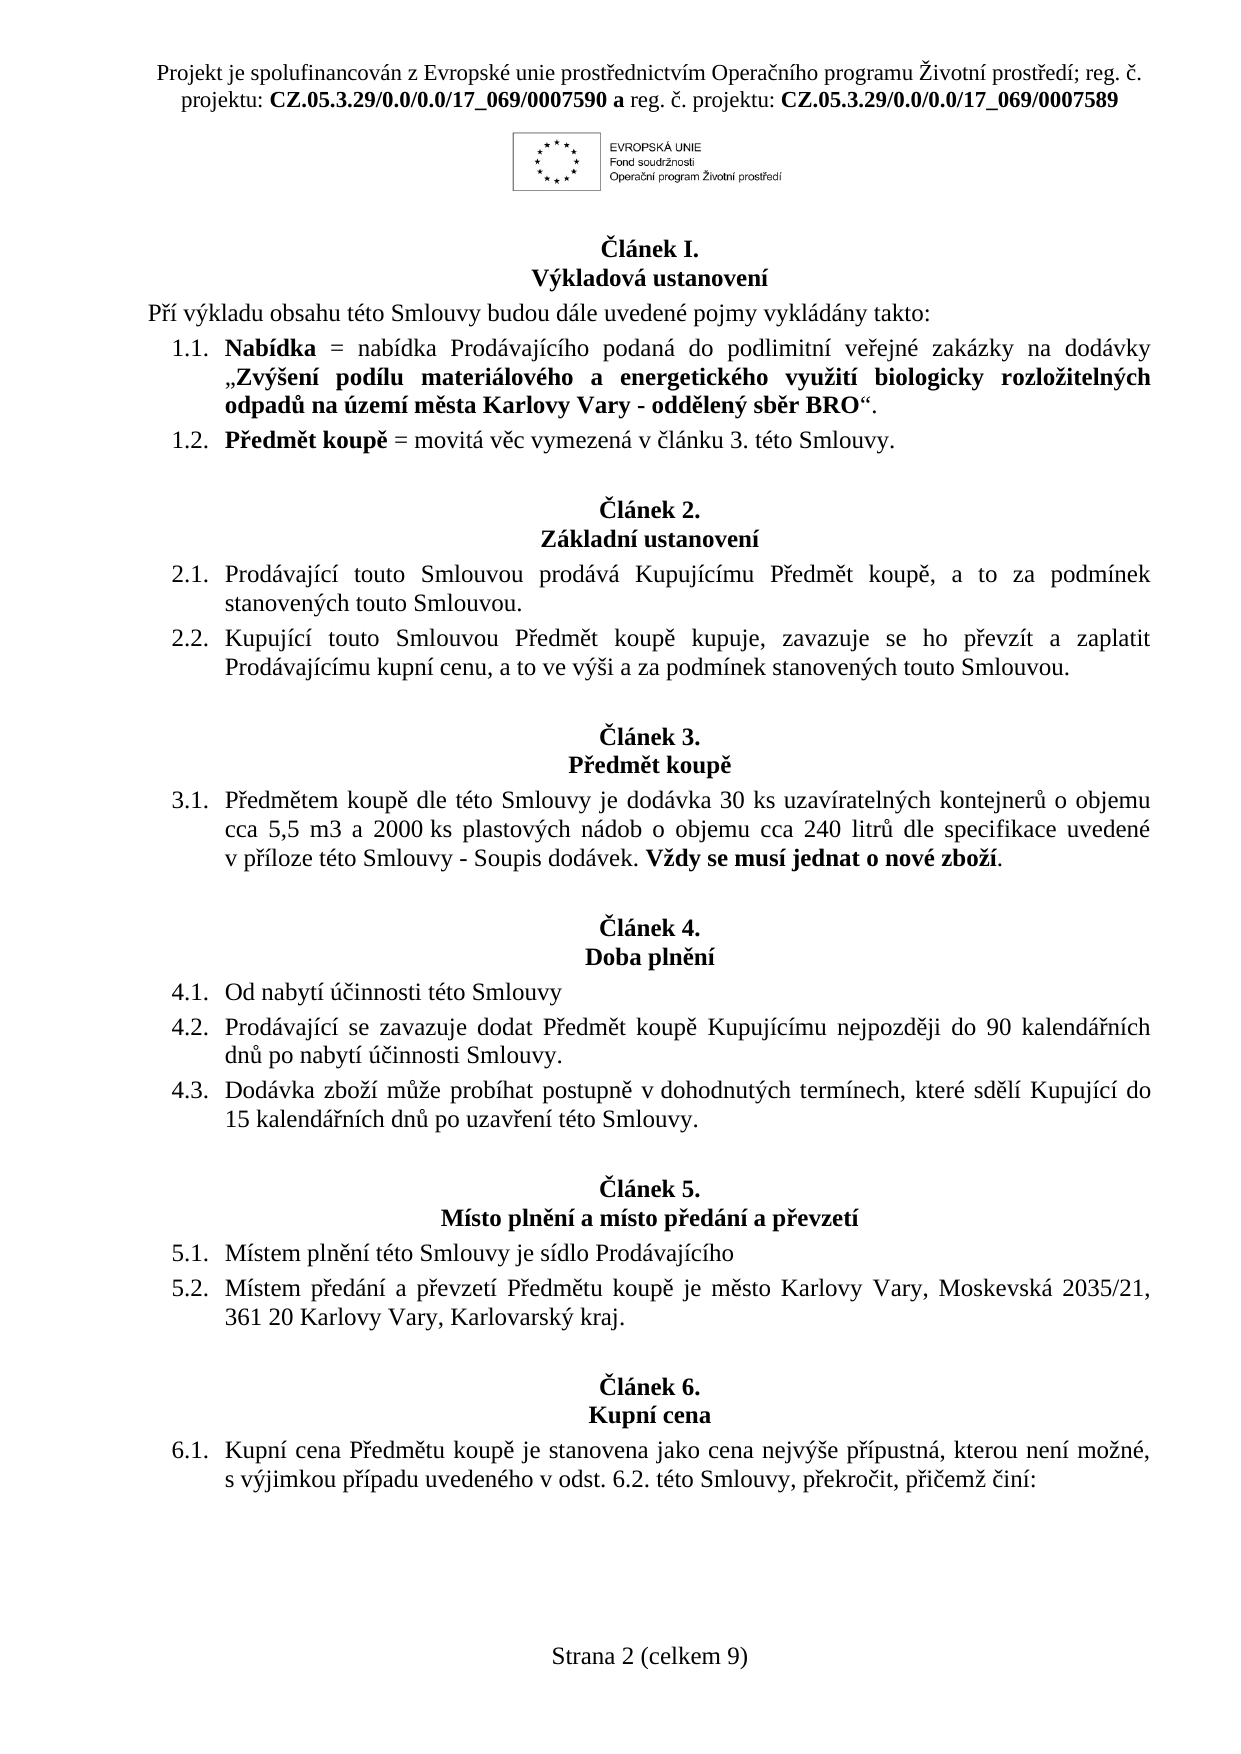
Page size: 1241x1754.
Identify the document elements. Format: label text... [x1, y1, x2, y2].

text Místo plnění a místo předání a převzetí [148, 1203, 1152, 1232]
list Místem předání a převzetí Předmětu koupě je město Karlovy Vary, Moskevská 2035/21, 361 20 Karlovy Vary, Karlovarský kraj. [171, 1273, 1152, 1330]
list Předmět koupě = movitá věc vymezená v článku 3. této Smlouvy. [171, 425, 1152, 454]
picture [493, 113, 806, 210]
text Pří výkladu obsahu této Smlouvy budou dále uvedené pojmy vykládány takto: [148, 298, 1152, 327]
text Doba plnění [148, 942, 1152, 970]
list Od nabytí účinnosti této Smlouvy [171, 977, 1152, 1005]
list Prodávající se zavazuje dodat Předmět koupě Kupujícímu nejpozději do 90 kalendářních dnů po nabytí účinnosti Smlouvy. [171, 1012, 1152, 1069]
text Základní ustanovení [148, 524, 1152, 553]
list Dodávka zboží může probíhat postupně v dohodnutých termínech, které sdělí Kupující do 15 kalendářních dnů po uzavření této Smlouvy. [171, 1075, 1152, 1133]
list Prodávající touto Smlouvou prodává Kupujícímu Předmět koupě, a to za podmínek stanovených touto Smlouvou. [171, 559, 1152, 617]
text Kupní cena [148, 1400, 1152, 1429]
list Místem plnění této Smlouvy je sídlo Prodávajícího [171, 1238, 1152, 1267]
list Kupní cena Předmětu koupě je stanovena jako cena nejvýše přípustná, kterou není možné, s výjimkou případu uvedeného v odst. 6.2. této Smlouvy, překročit, přičemž činí: [171, 1435, 1152, 1493]
list Předmětem koupě dle této Smlouvy je dodávka 30 ks uzavíratelných kontejnerů o objemu cca 5,5 m3 a 2000 ks plastových nádob o objemu cca 240 litrů dle specifikace uvedené v příloze této Smlouvy - Soupis dodávek. Vždy se musí jednat o nové zboží. [171, 785, 1152, 872]
text Článek I. [148, 234, 1152, 263]
text Článek 5. [148, 1174, 1152, 1203]
text Článek 6. [148, 1372, 1152, 1400]
text Článek 3. [148, 722, 1152, 750]
text Výkladová ustanovení [148, 263, 1152, 292]
text Článek 2. [148, 495, 1152, 524]
list Kupující touto Smlouvou Předmět koupě kupuje, zavazuje se ho převzít a zaplatit Prodávajícímu kupní cenu, a to ve výši a za podmínek stanovených touto Smlouvou. [171, 623, 1152, 680]
list Nabídka = nabídka Prodávajícího podaná do podlimitní veřejné zakázky na dodávky „Zvýšení podílu materiálového a energetického využití biologicky rozložitelných odpadů na území města Karlovy Vary - oddělený sběr BRO“. [171, 333, 1152, 419]
text Předmět koupě [148, 750, 1152, 779]
text Článek 4. [148, 913, 1152, 942]
